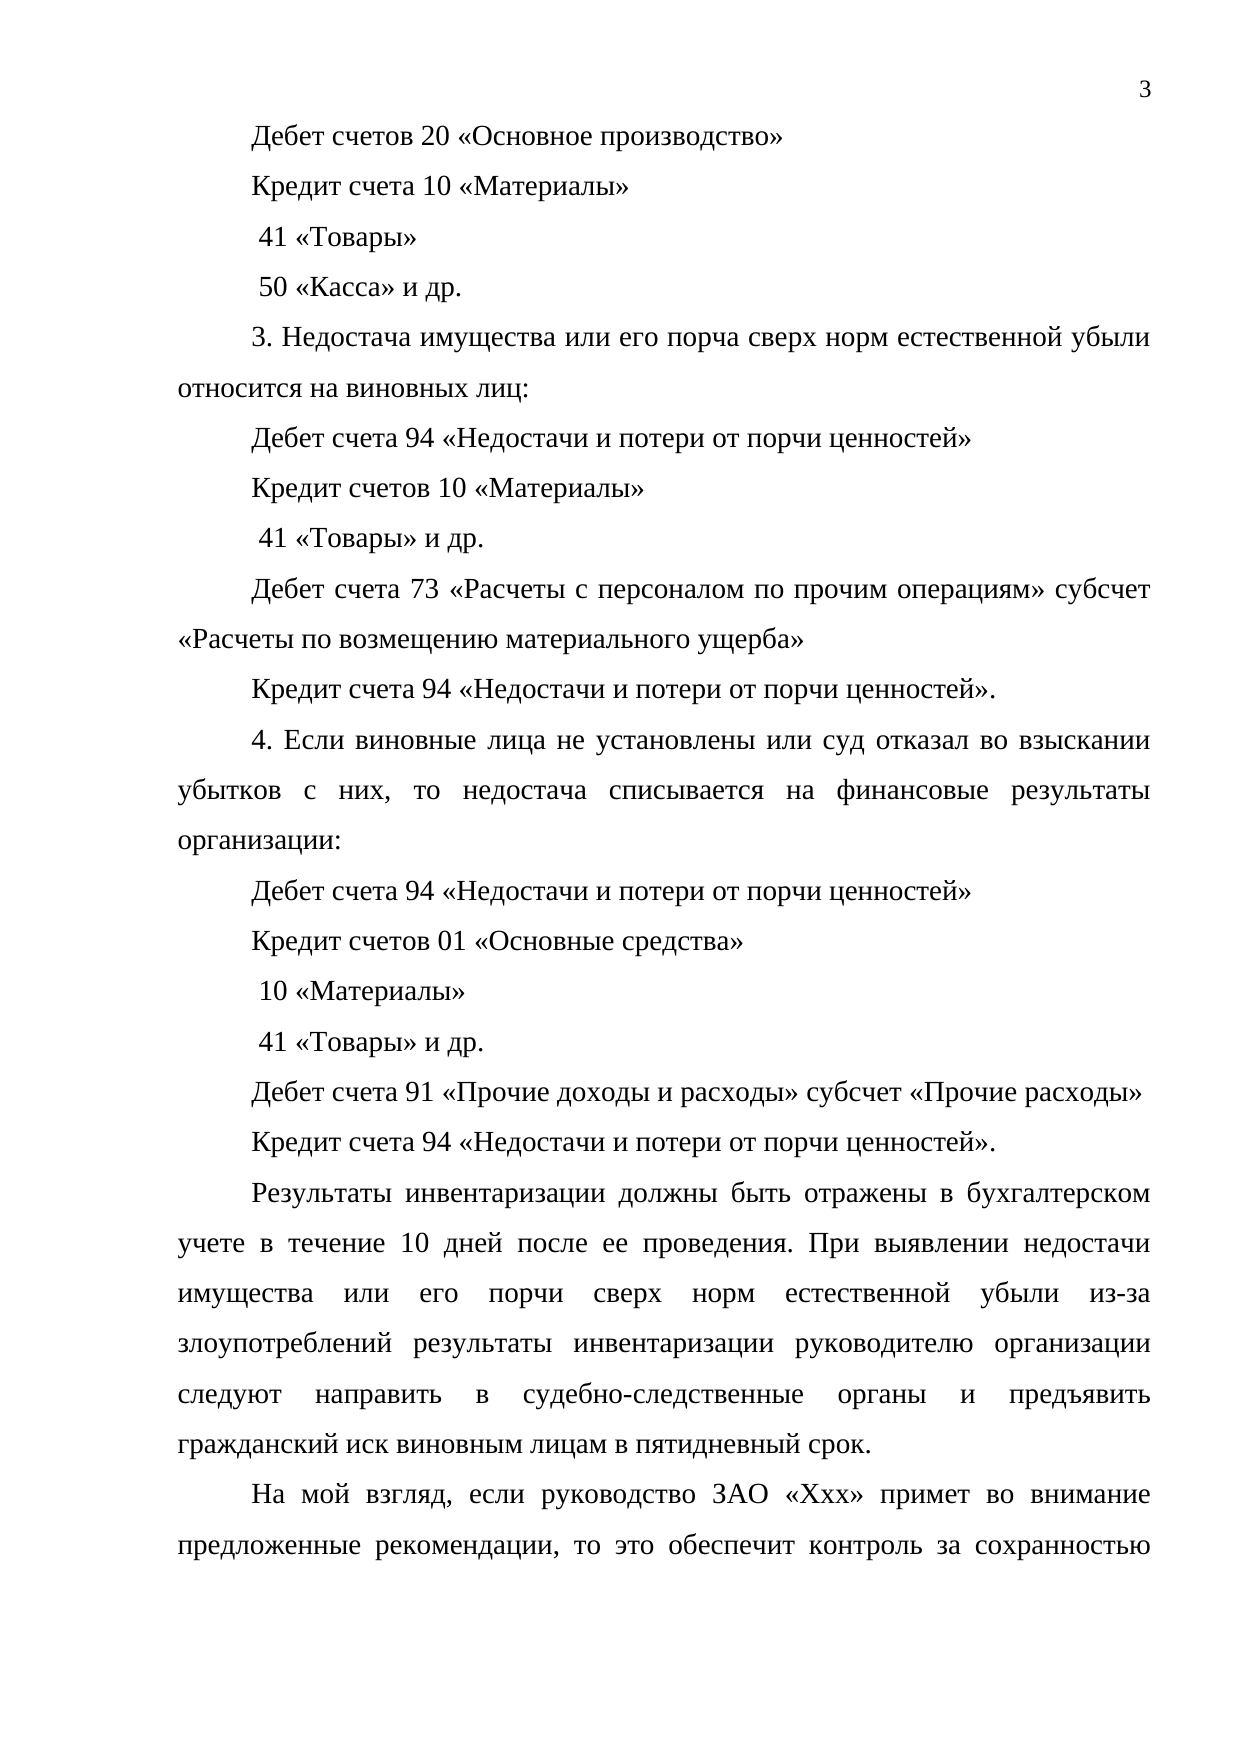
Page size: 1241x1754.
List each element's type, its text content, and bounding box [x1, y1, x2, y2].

text 41 «Товары» и др. [177, 521, 1152, 554]
text 10 «Материалы» [177, 973, 1152, 1007]
text Кредит счета 94 «Недостачи и потери от порчи ценностей». [177, 1124, 1152, 1158]
text Кредит счета 10 «Материалы» [177, 168, 1152, 202]
text 41 «Товары» и др. [177, 1024, 1152, 1057]
text Дебет счета 94 «Недостачи и потери от порчи ценностей» [177, 873, 1152, 906]
text 4. Если виновные лица не установлены или суд отказал во взыскании убытков с них, то недостача списывается на финансовые результаты организации: [177, 722, 1152, 856]
text Кредит счета 94 «Недостачи и потери от порчи ценностей». [177, 672, 1152, 705]
text Дебет счета 94 «Недостачи и потери от порчи ценностей» [177, 420, 1152, 453]
text 50 «Касса» и др. [177, 269, 1152, 303]
text Дебет счетов 20 «Основное производство» [177, 118, 1152, 152]
text Кредит счетов 10 «Материалы» [177, 470, 1152, 504]
text 3. Недостача имущества или его порча сверх норм естественной убыли относится на виновных лиц: [177, 319, 1152, 403]
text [177, 1477, 1152, 1560]
text Кредит счетов 01 «Основные средства» [177, 923, 1152, 957]
text Дебет счета 73 «Расчеты с персоналом по прочим операциям» субсчет «Расчеты по возмещению материального ущерба» [177, 571, 1152, 655]
text Дебет счета 91 «Прочие доходы и расходы» субсчет «Прочие расходы» [177, 1074, 1152, 1108]
text 41 «Товары» [177, 219, 1152, 252]
text Результаты инвентаризации должны быть отражены в бухгалтерском учете в течение 10 дней после ее проведения. При выявлении недостачи имущества или его порчи сверх норм естественной убыли из-за злоупотреблений результаты инвентаризации руководителю организации следуют направить в судебно-следственные органы и предъявить гражданский иск виновным лицам в пятидневный срок. [177, 1175, 1152, 1460]
